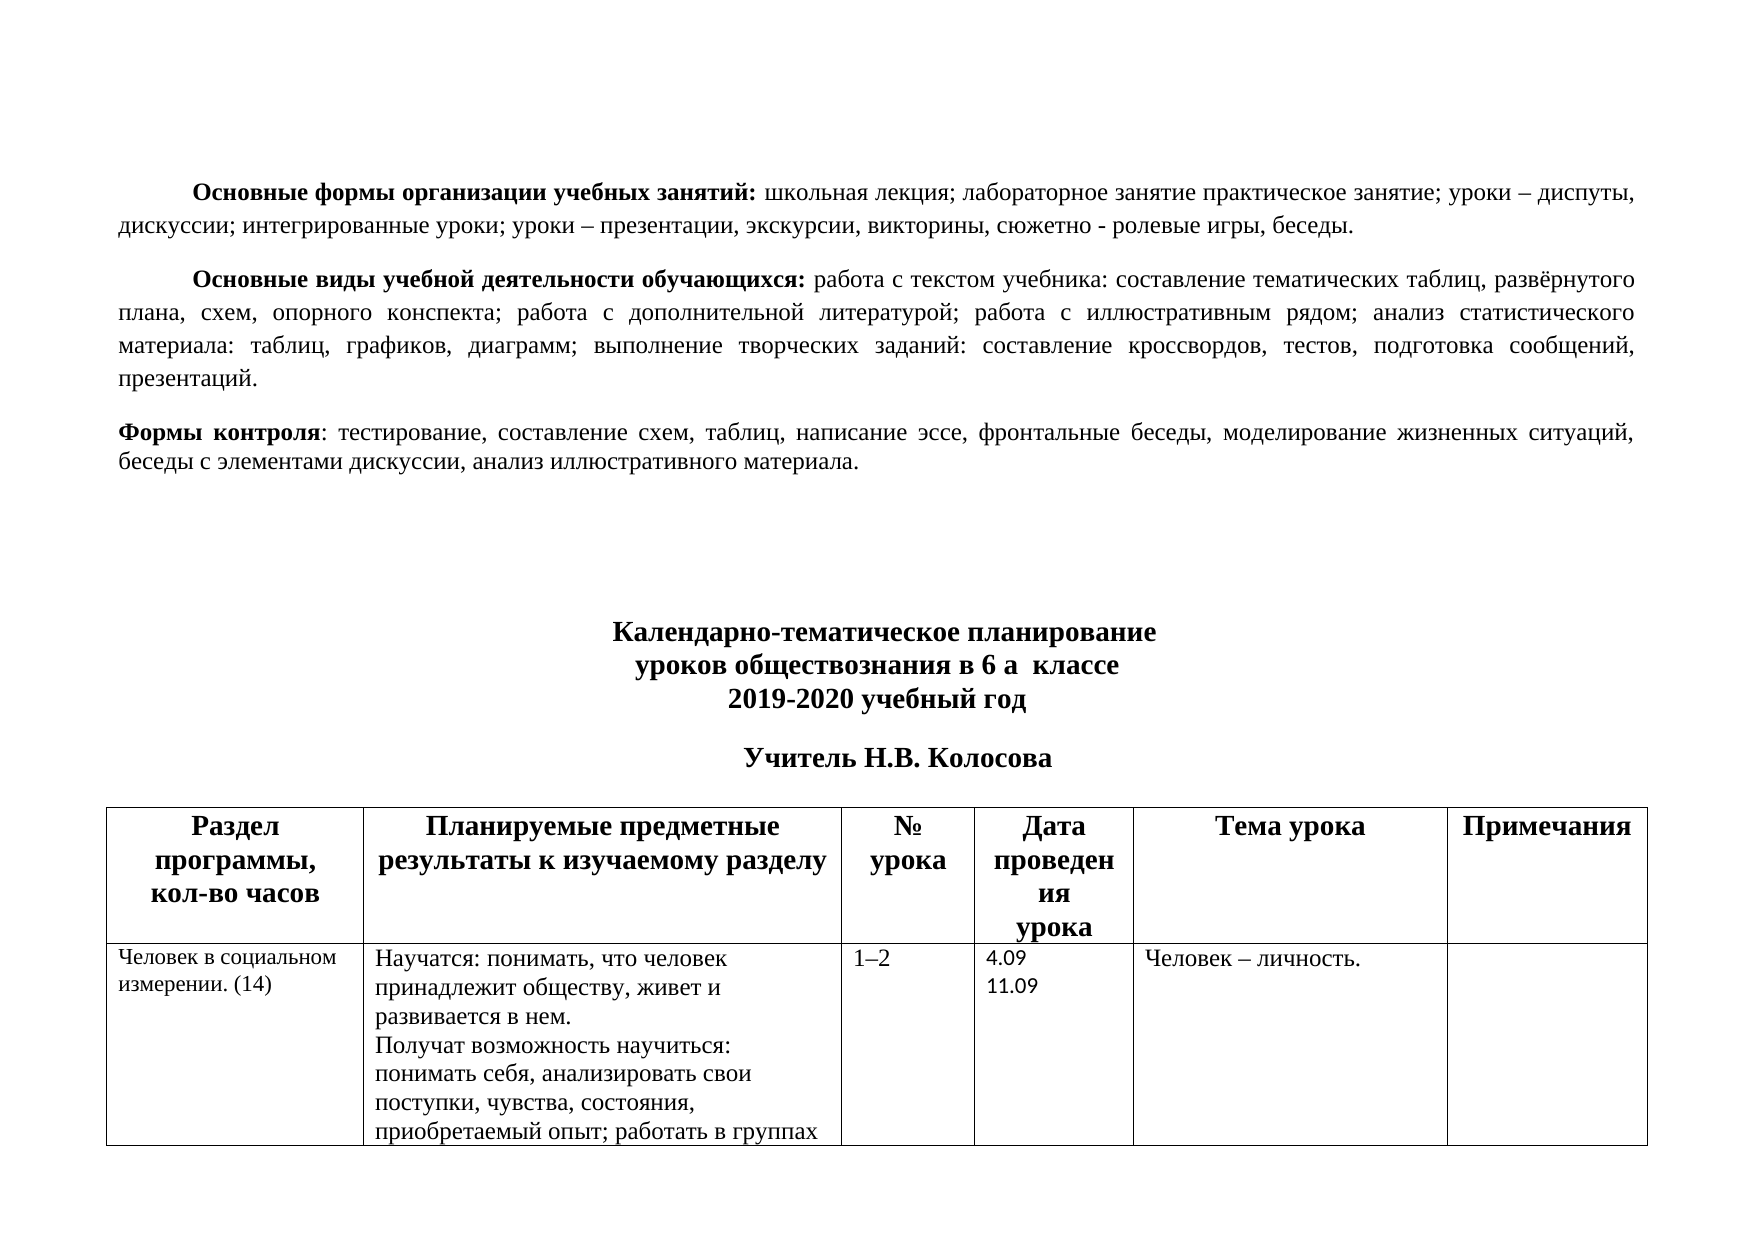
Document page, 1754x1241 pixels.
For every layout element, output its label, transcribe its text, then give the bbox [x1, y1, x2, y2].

text 2019-2020 учебный год [118, 681, 1636, 714]
text Календарно-тематическое планирование [133, 614, 1636, 647]
text Основные виды учебной деятельности обучающихся: работа с текстом учебника: составление тематических таблиц, развёрнутого плана, схем, опорного конспекта; работа с дополнительной литературой; работа с иллюстративным рядом; анализ статистического материала: таблиц, графиков, диаграмм; выполнение творческих заданий: составление кроссвордов, тестов, подготовка сообщений, презентаций. [118, 264, 1636, 392]
text Основные формы организации учебных занятий: школьная лекция; лабораторное занятие практическое занятие; уроки – диспуты, дискуссии; интегрированные уроки; уроки – презентации, экскурсии, викторины, сюжетно - ролевые игры, беседы. [118, 177, 1636, 239]
table_cell 4.09 11.09 [975, 944, 1133, 1145]
text Формы контроля: тестирование, составление схем, таблиц, написание эссе, фронтальные беседы, моделирование жизненных ситуаций, беседы с элементами дискуссии, анализ иллюстративного материала. [118, 417, 1636, 474]
text Учитель Н.В. Колосова [118, 740, 1636, 774]
table_header Тема урока [1134, 808, 1447, 942]
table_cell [364, 944, 841, 1145]
table_header Планируемые предметные результаты к изучаемому разделу [364, 808, 841, 942]
table_cell 1–2 [842, 944, 974, 1145]
table_header № урока [842, 808, 974, 942]
table_cell [1448, 944, 1647, 1145]
table_header Дата проведения урока [975, 808, 1133, 942]
text уроков обществознания в 6 а классе [118, 647, 1636, 681]
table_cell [107, 944, 363, 1145]
table_header Примечания [1448, 808, 1647, 942]
table_cell Человек – личность. [1134, 944, 1447, 1145]
table_header Раздел программы, кол-во часов [107, 808, 363, 942]
